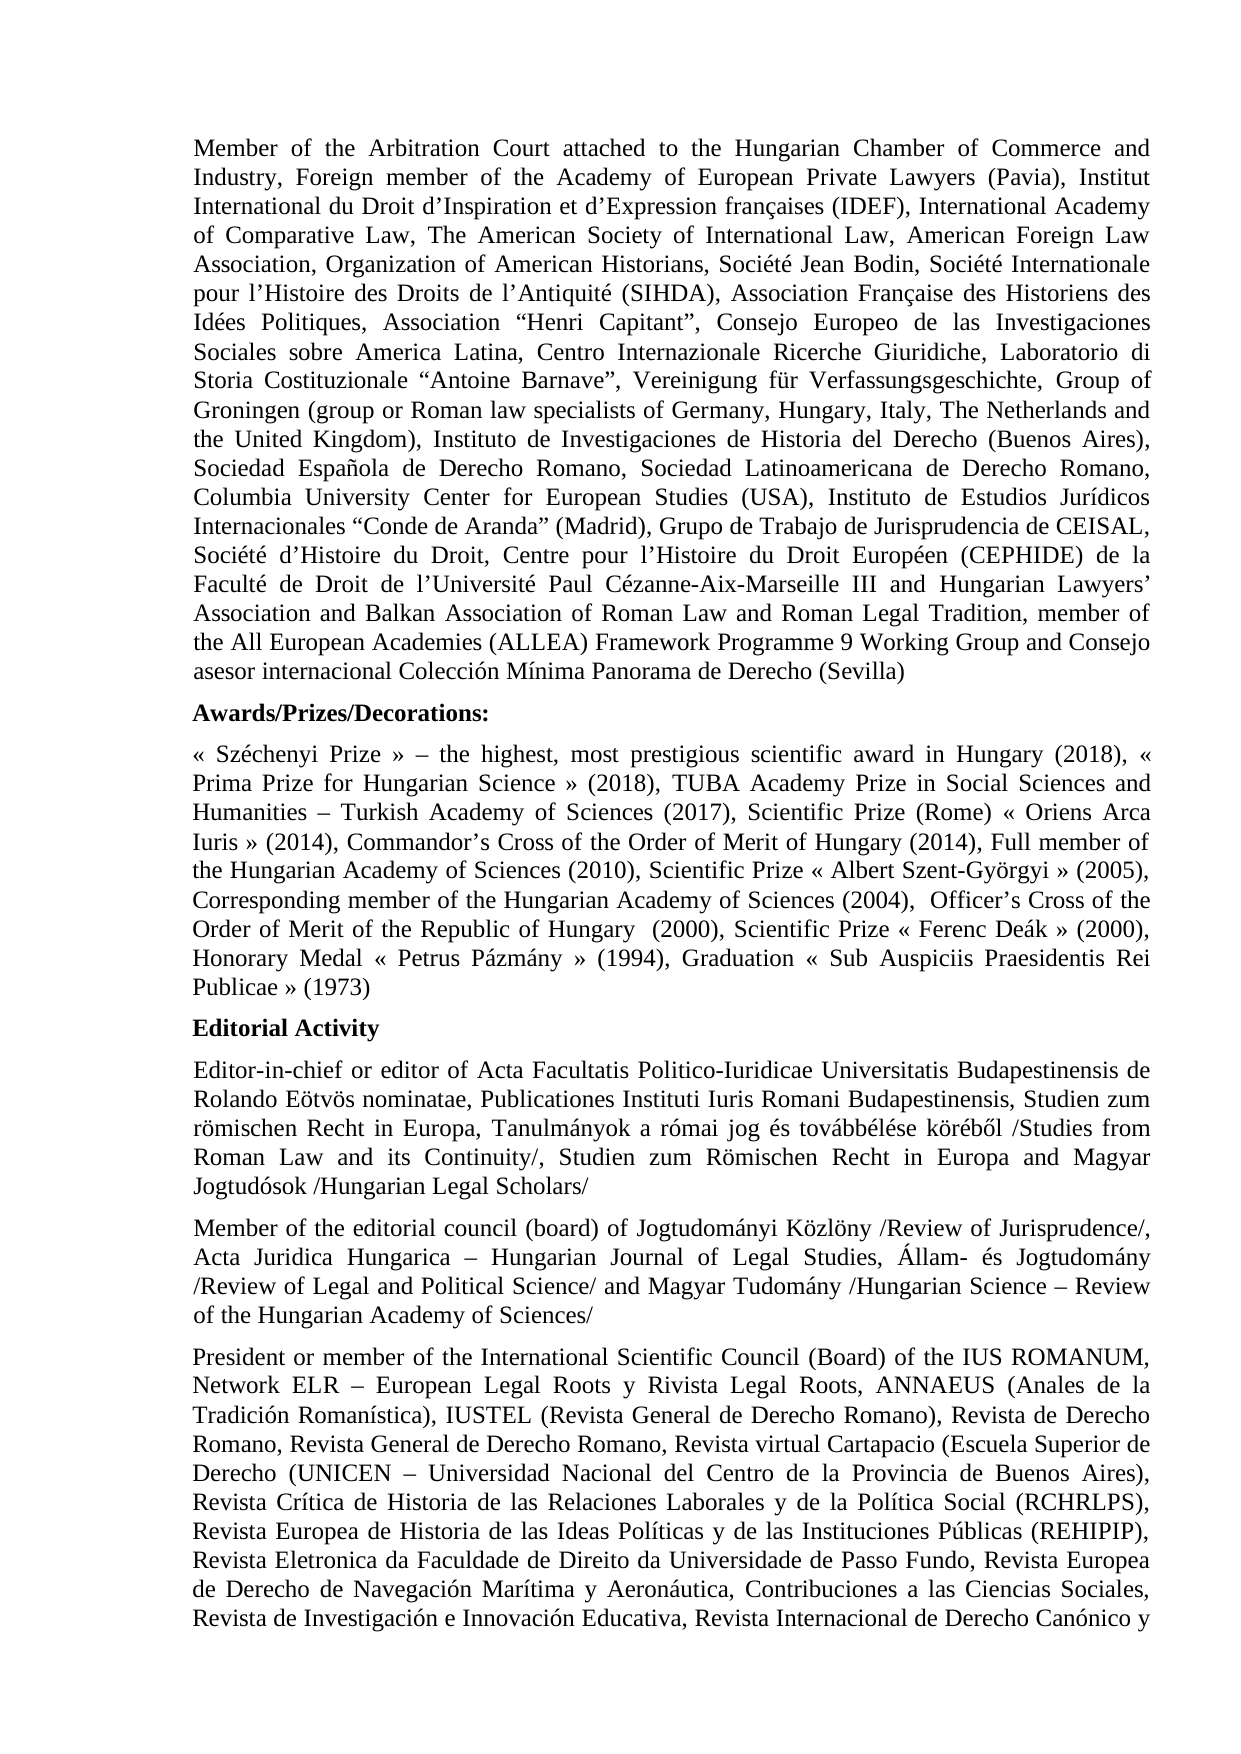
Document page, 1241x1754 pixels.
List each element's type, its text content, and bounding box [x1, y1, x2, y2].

text Member of the editorial council (board) of Jogtudományi Közlöny /Review of Jurisprudence/, Acta Juridica Hungarica ‒ Hungarian Journal of Legal Studies, Állam- és Jogtudomány /Review of Legal and Political Science/ and Magyar Tudomány /Hungarian Science – Review of the Hungarian Academy of Sciences/ [193, 1213, 1152, 1329]
text Editor-in-chief or editor of Acta Facultatis Politico-Iuridicae Universitatis Budapestinensis de Rolando Eötvös nominatae, Publicationes Instituti Iuris Romani Budapestinensis, Studien zum römischen Recht in Europa, Tanulmányok a római jog és továbbélése köréből /Studies from Roman Law and its Continuity/, Studien zum Römischen Recht in Europa and Magyar Jogtudósok /Hungarian Legal Scholars/ [193, 1055, 1152, 1200]
text « Széchenyi Prize » ‒ the highest, most prestigious scientific award in Hungary (2018), « Prima Prize for Hungarian Science » (2018), TUBA Academy Prize in Social Sciences and Humanities – Turkish Academy of Sciences (2017), Scientific Prize (Rome) « Oriens Arca Iuris » (2014), Commandor’s Cross of the Order of Merit of Hungary (2014), Full member of the Hungarian Academy of Sciences (2010), Scientific Prize « Albert Szent-Györgyi » (2005), Corresponding member of the Hungarian Academy of Sciences (2004), Officer’s Cross of the Order of Merit of the Republic of Hungary (2000), Scientific Prize « Ferenc Deák » (2000), Honorary Medal « Petrus Pázmány » (1994), Graduation « Sub Auspiciis Praesidentis Rei Publicae » (1973) [192, 739, 1152, 1001]
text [192, 1341, 1152, 1632]
text Member of the Arbitration Court attached to the Hungarian Chamber of Commerce and Industry, Foreign member of the Academy of European Private Lawyers (Pavia), Institut International du Droit d’Inspiration et d’Expression françaises (IDEF), International Academy of Comparative Law, The American Society of International Law, American Foreign Law Association, Organization of American Historians, Société Jean Bodin, Société Internationale pour l’Histoire des Droits de l’Antiquité (SIHDA), Association Française des Historiens des Idées Politiques, Association “Henri Capitant”, Consejo Europeo de las Investigaciones Sociales sobre America Latina, Centro Internazionale Ricerche Giuridiche, Laboratorio di Storia Costituzionale “Antoine Barnave”, Vereinigung für Verfassungsgeschichte, Group of Groningen (group or Roman law specialists of Germany, Hungary, Italy, The Netherlands and the United Kingdom), Instituto de Investigaciones de Historia del Derecho (Buenos Aires), Sociedad Española de Derecho Romano, Sociedad Latinoamericana de Derecho Romano, Columbia University Center for European Studies (USA), Instituto de Estudios Jurídicos Internacionales “Conde de Aranda” (Madrid), Grupo de Trabajo de Jurisprudencia de CEISAL, Société d’Histoire du Droit, Centre pour l’Histoire du Droit Européen (CEPHIDE) de la Faculté de Droit de l’Université Paul Cézanne-Aix-Marseille III and Hungarian Lawyers’ Association and Balkan Association of Roman Law and Roman Legal Tradition, member of the All European Academies (ALLEA) Framework Programme 9 Working Group and Consejo asesor internacional Colección Mínima Panorama de Derecho (Sevilla) [193, 133, 1152, 685]
text Editorial Activity [192, 1013, 1152, 1042]
text Awards/Prizes/Decorations: [118, 698, 1152, 727]
